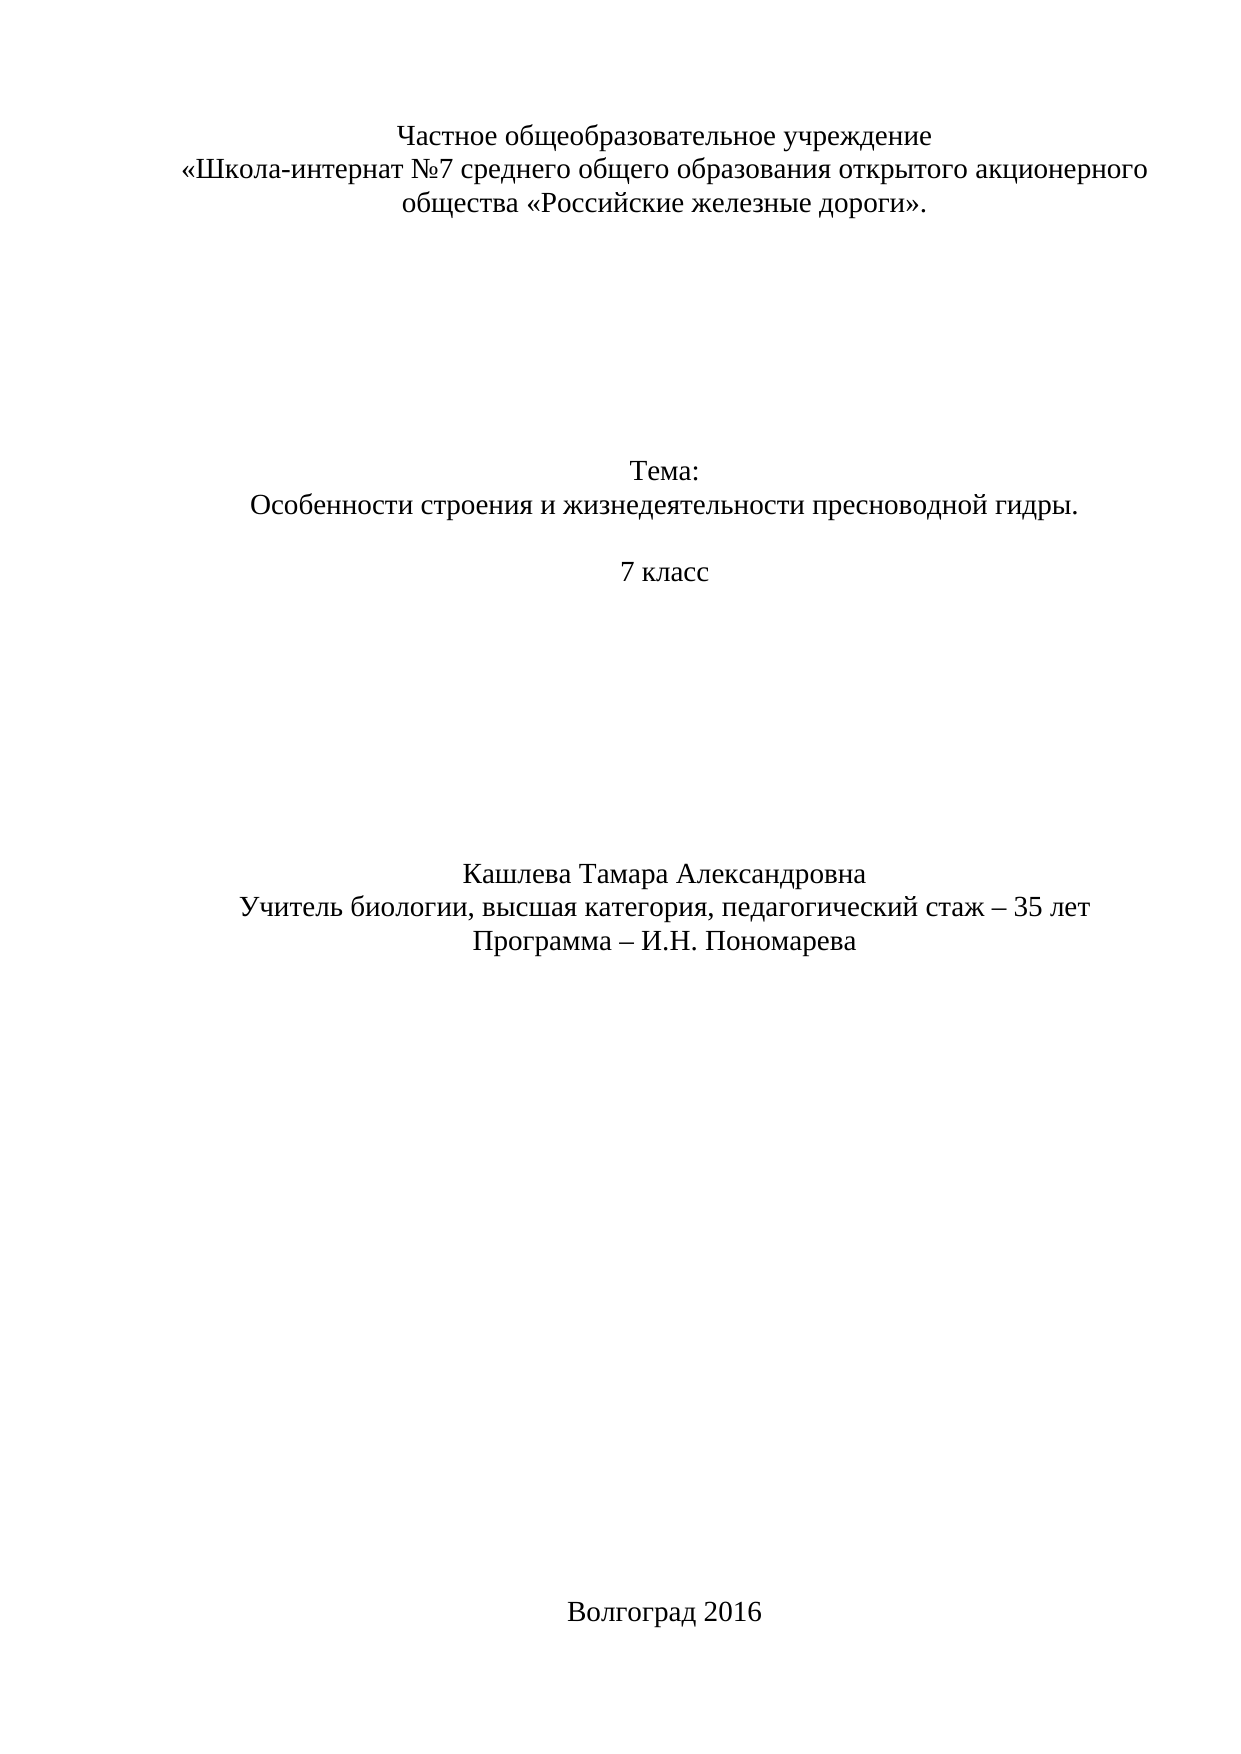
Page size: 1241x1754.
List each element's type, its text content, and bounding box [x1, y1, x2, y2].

text Программа – И.Н. Пономарева [177, 923, 1152, 957]
text Учитель биологии, высшая категория, педагогический стаж – 35 лет [177, 889, 1152, 923]
text «Школа-интернат №7 среднего общего образования открытого акционерного общества «Российские железные дороги». [177, 152, 1152, 219]
text Тема: [177, 453, 1152, 487]
text Кашлева Тамара Александровна [177, 856, 1152, 889]
text Частное общеобразовательное учреждение [177, 118, 1152, 152]
text 7 класс [177, 554, 1152, 588]
text Особенности строения и жизнедеятельности пресноводной гидры. [177, 487, 1152, 521]
text Волгоград 2016 [177, 1594, 1152, 1627]
